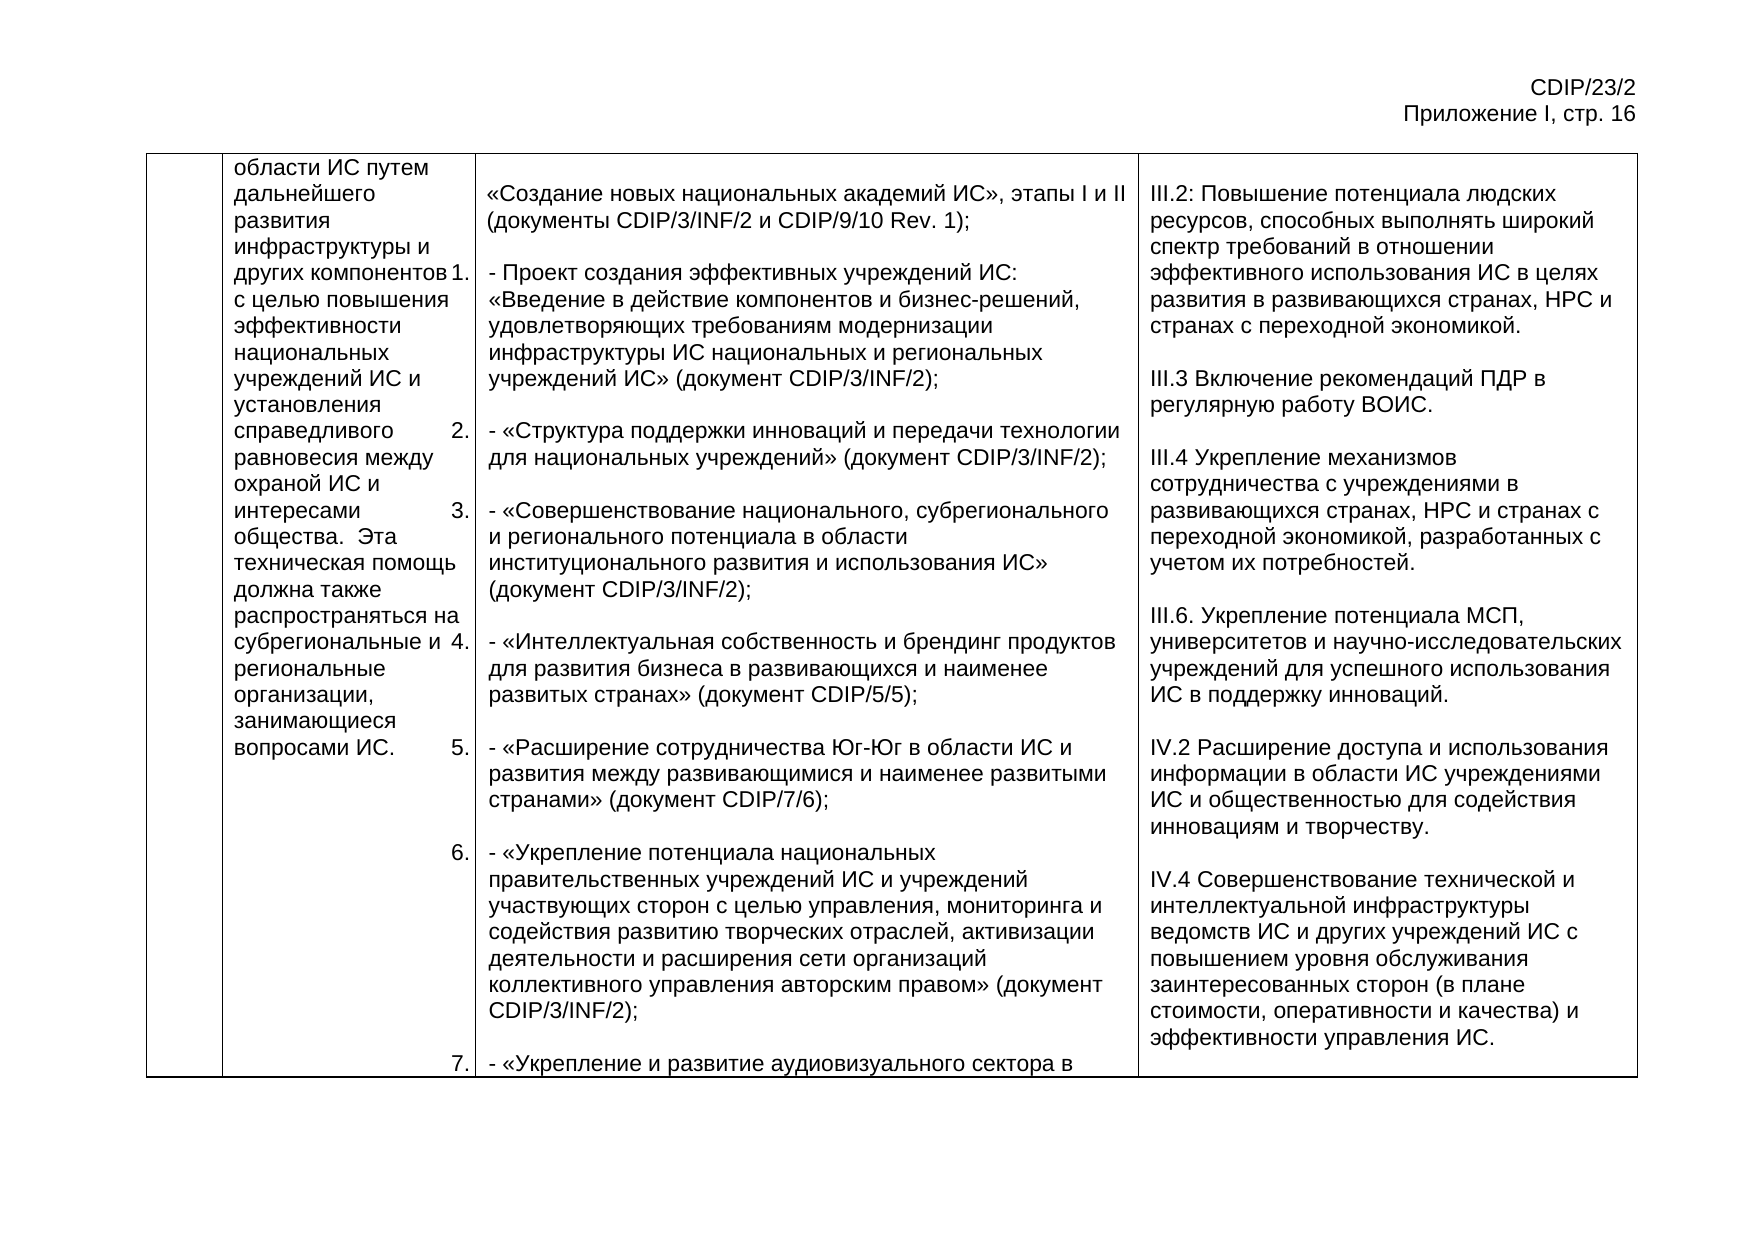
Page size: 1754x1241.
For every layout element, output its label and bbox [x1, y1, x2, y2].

table_cell [476, 154, 1138, 1076]
table_cell [147, 154, 222, 1076]
table_cell [1139, 154, 1637, 1076]
table_cell [223, 154, 475, 1076]
